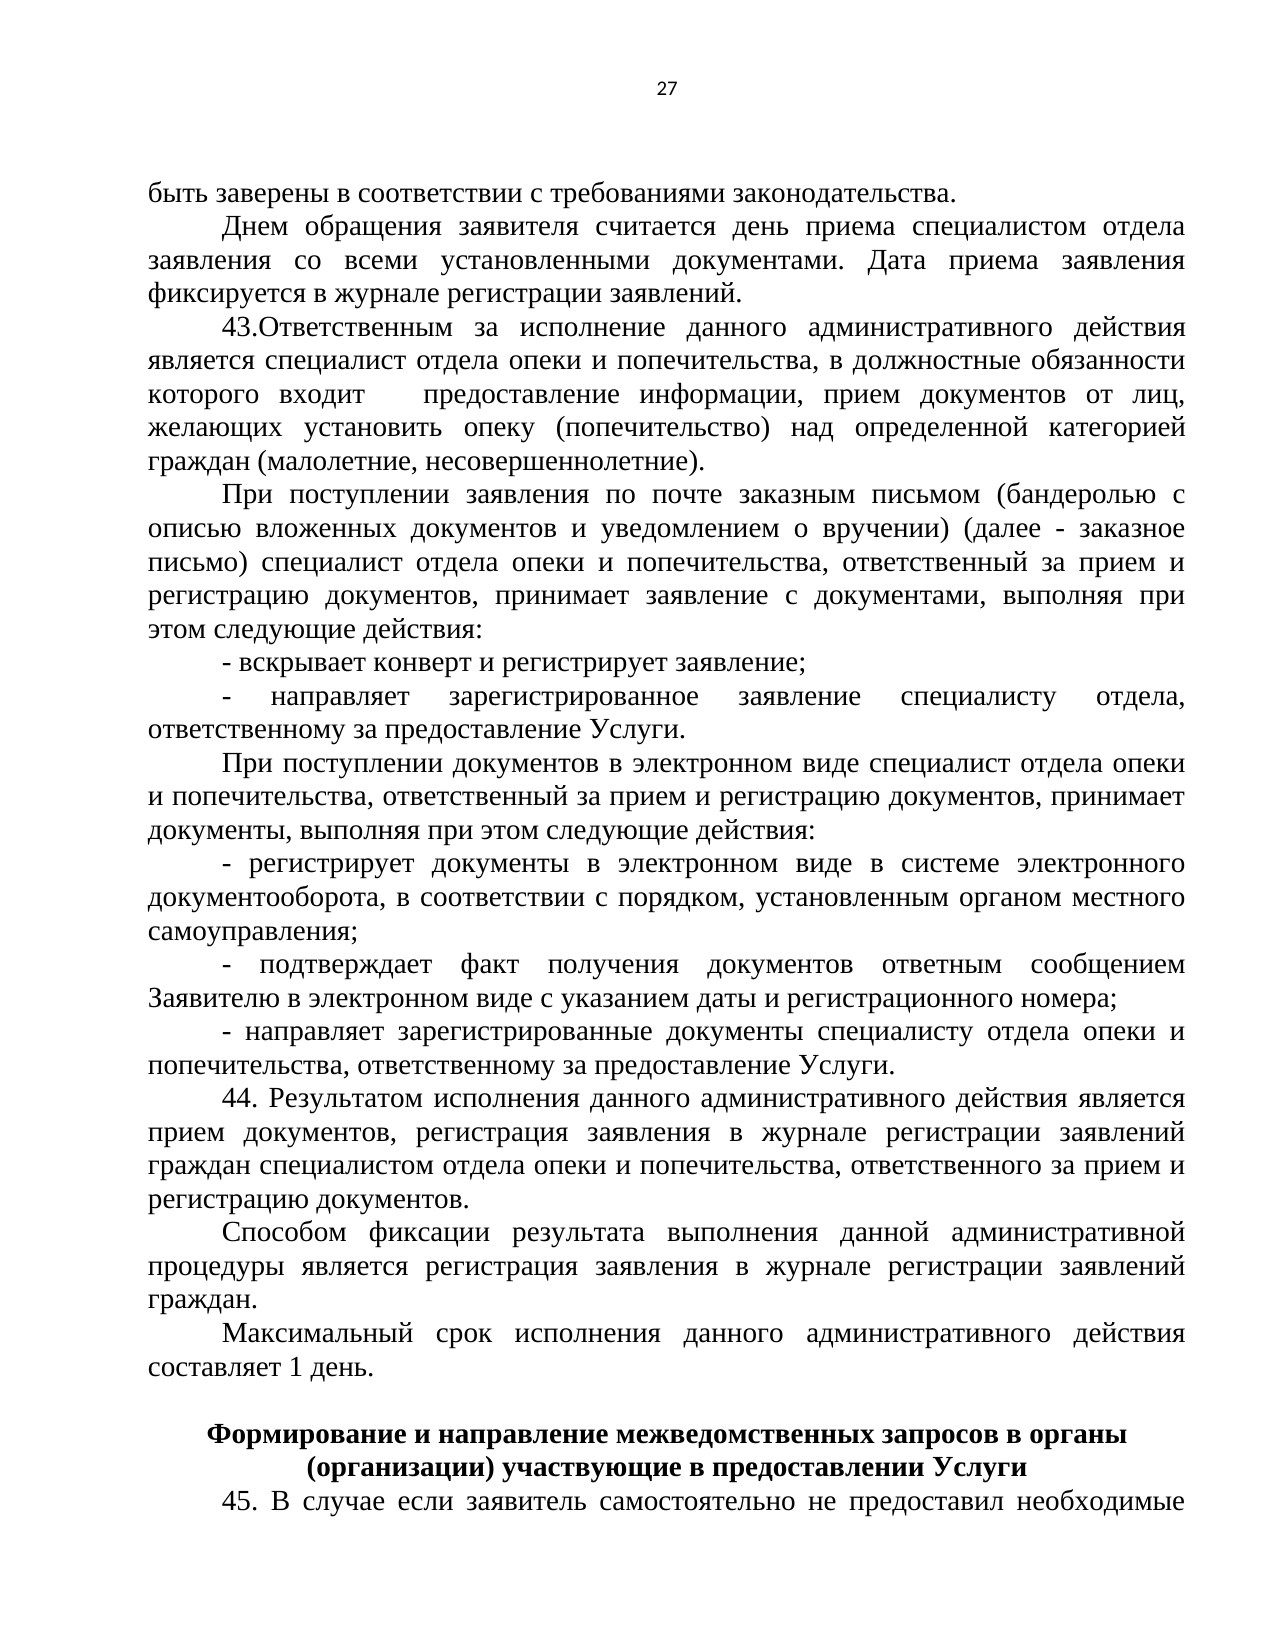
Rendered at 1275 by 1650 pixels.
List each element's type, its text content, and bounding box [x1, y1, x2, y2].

text - направляет зарегистрированные документы специалисту отдела опеки и попечительства, ответственному за предоставление Услуги. [148, 1013, 1186, 1080]
text Способом фиксации результата выполнения данной административной процедуры является регистрация заявления в журнале регистрации заявлений граждан. [148, 1214, 1186, 1315]
text 44. Результатом исполнения данного административного действия является прием документов, регистрация заявления в журнале регистрации заявлений граждан специалистом отдела опеки и попечительства, ответственного за прием и регистрацию документов. [148, 1080, 1186, 1214]
text 43.Ответственным за исполнение данного административного действия является специалист отдела опеки и попечительства, в должностные обязанности которого входит предоставление информации, прием документов от лиц, желающих установить опеку (попечительство) над определенной категорией граждан (малолетние, несовершеннолетние). [148, 309, 1186, 477]
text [148, 175, 1186, 208]
text - подтверждает факт получения документов ответным сообщением Заявителю в электронном виде с указанием даты и регистрационного номера; [148, 946, 1186, 1013]
text - вскрывает конверт и регистрирует заявление; [148, 644, 1186, 678]
text - регистрирует документы в электронном виде в системе электронного документооборота, в соответствии с порядком, установленным органом местного самоуправления; [148, 846, 1186, 946]
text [148, 1483, 1186, 1516]
text - направляет зарегистрированное заявление специалисту отдела, ответственному за предоставление Услуги. [148, 678, 1186, 745]
text При поступлении документов в электронном виде специалист отдела опеки и попечительства, ответственный за прием и регистрацию документов, принимает документы, выполняя при этом следующие действия: [148, 745, 1186, 846]
text Максимальный срок исполнения данного административного действия составляет 1 день. [148, 1315, 1186, 1382]
text Формирование и направление межведомственных запросов в органы (организации) участвующие в предоставлении Услуги [148, 1416, 1186, 1483]
text При поступлении заявления по почте заказным письмом (бандеролью с описью вложенных документов и уведомлением о вручении) (далее - заказное письмо) специалист отдела опеки и попечительства, ответственный за прием и регистрацию документов, принимает заявление с документами, выполняя при этом следующие действия: [148, 477, 1186, 644]
text Днем обращения заявителя считается день приема специалистом отдела заявления со всеми установленными документами. Дата приема заявления фиксируется в журнале регистрации заявлений. [148, 208, 1186, 309]
